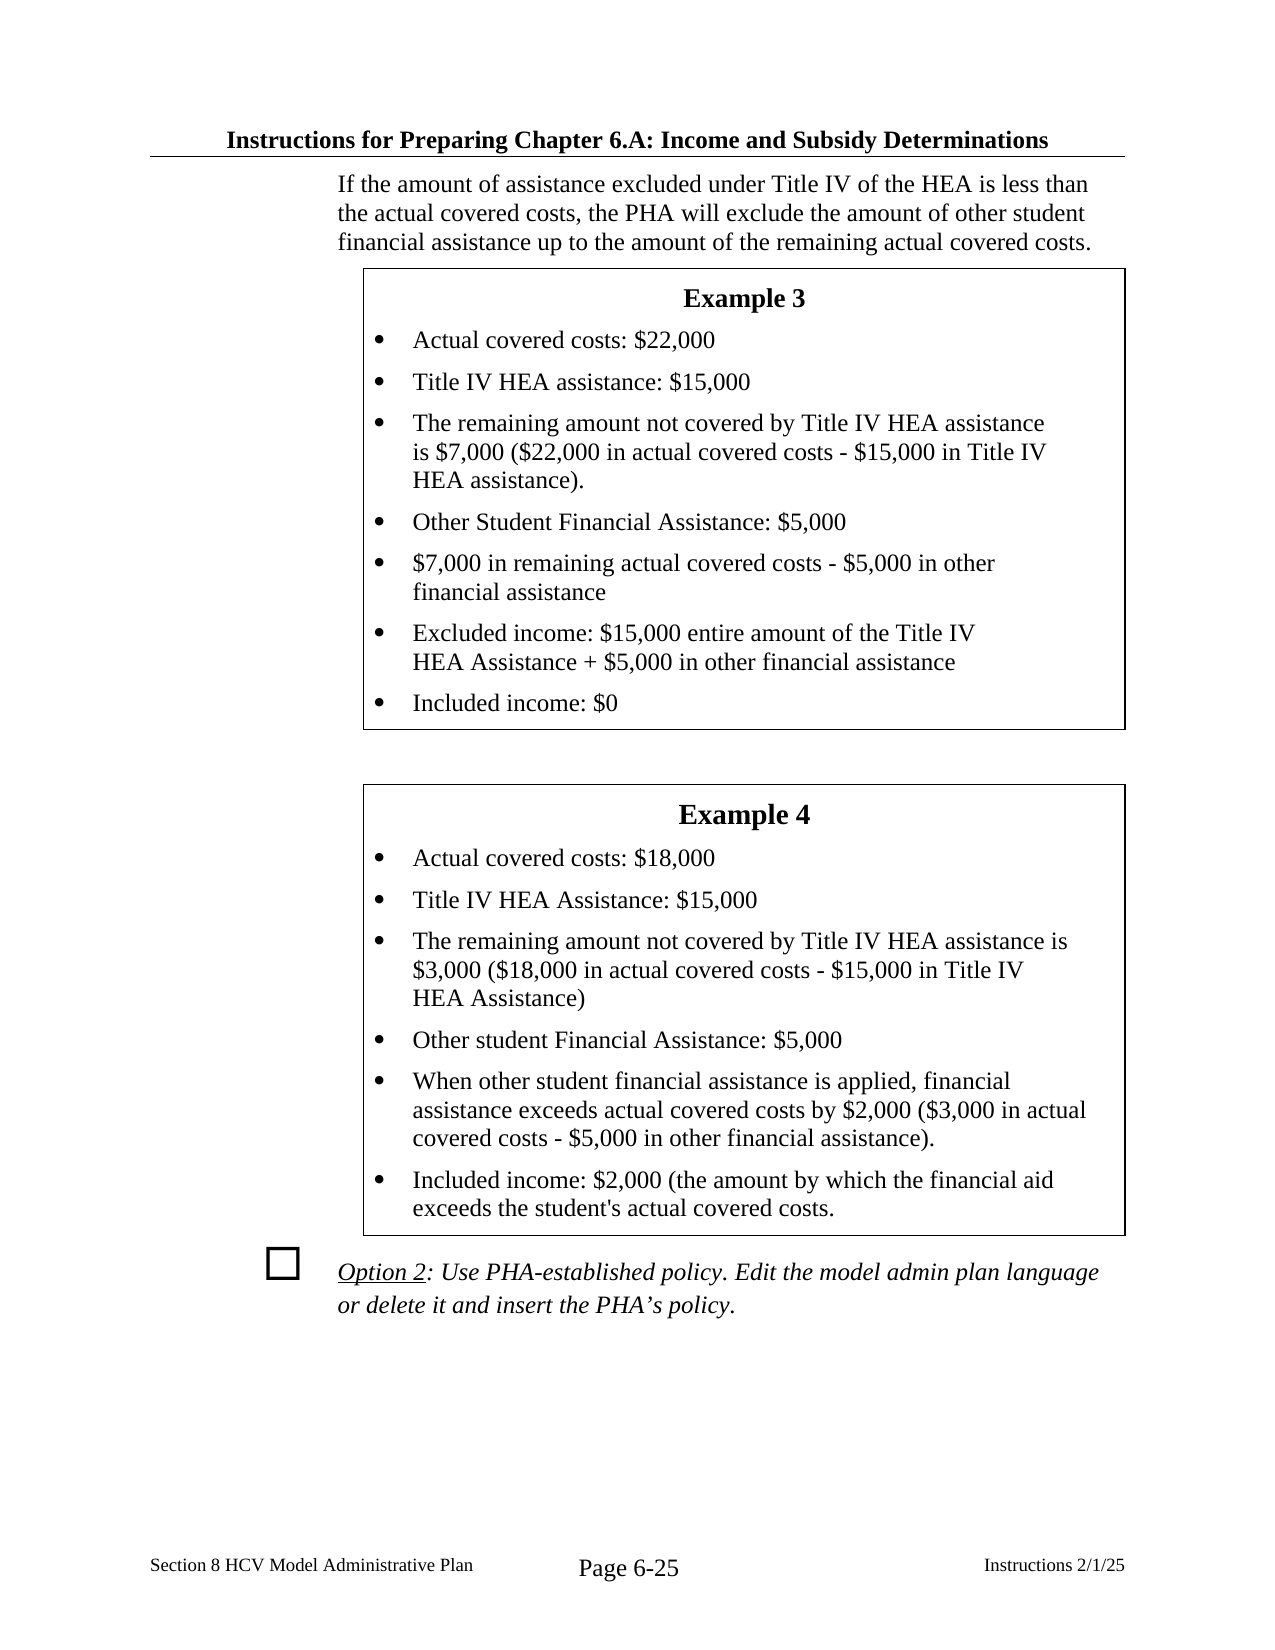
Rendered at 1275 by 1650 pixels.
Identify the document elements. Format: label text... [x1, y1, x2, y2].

text If the amount of assistance excluded under Title IV of the HEA is less than the actual covered costs, the PHA will exclude the amount of other student financial assistance up to the amount of the remaining actual covered costs. [337, 169, 1125, 256]
table_header Example 3 Actual covered costs: $22,000 Title IV HEA assistance: $15,000 The remaining amount not covered by Title IV HEA assistance is $7,000 ($22,000 in actual covered costs - $15,000 in Title IV HEA assistance). Other Student Financial Assistance: $5,000 $7,000 in remaining actual covered costs - $5,000 in other financial assistance Excluded income: $15,000 entire amount of the Title IV HEA Assistance + $5,000 in other financial assistance Included income: $0 [364, 269, 1124, 729]
table_header Example 4 Actual covered costs: $18,000 Title IV HEA Assistance: $15,000 The remaining amount not covered by Title IV HEA assistance is $3,000 ($18,000 in actual covered costs - $15,000 in Title IV HEA Assistance) Other student Financial Assistance: $5,000 When other student financial assistance is applied, financial assistance exceeds actual covered costs by $2,000 ($3,000 in actual covered costs - $5,000 in other financial assistance). Included income: $2,000 (the amount by which the financial aid exceeds the student's actual covered costs. [364, 785, 1124, 1235]
text Option 2: Use PHA-established policy. Edit the model admin plan language or delete it and insert the PHA’s policy. [262, 1248, 1125, 1319]
